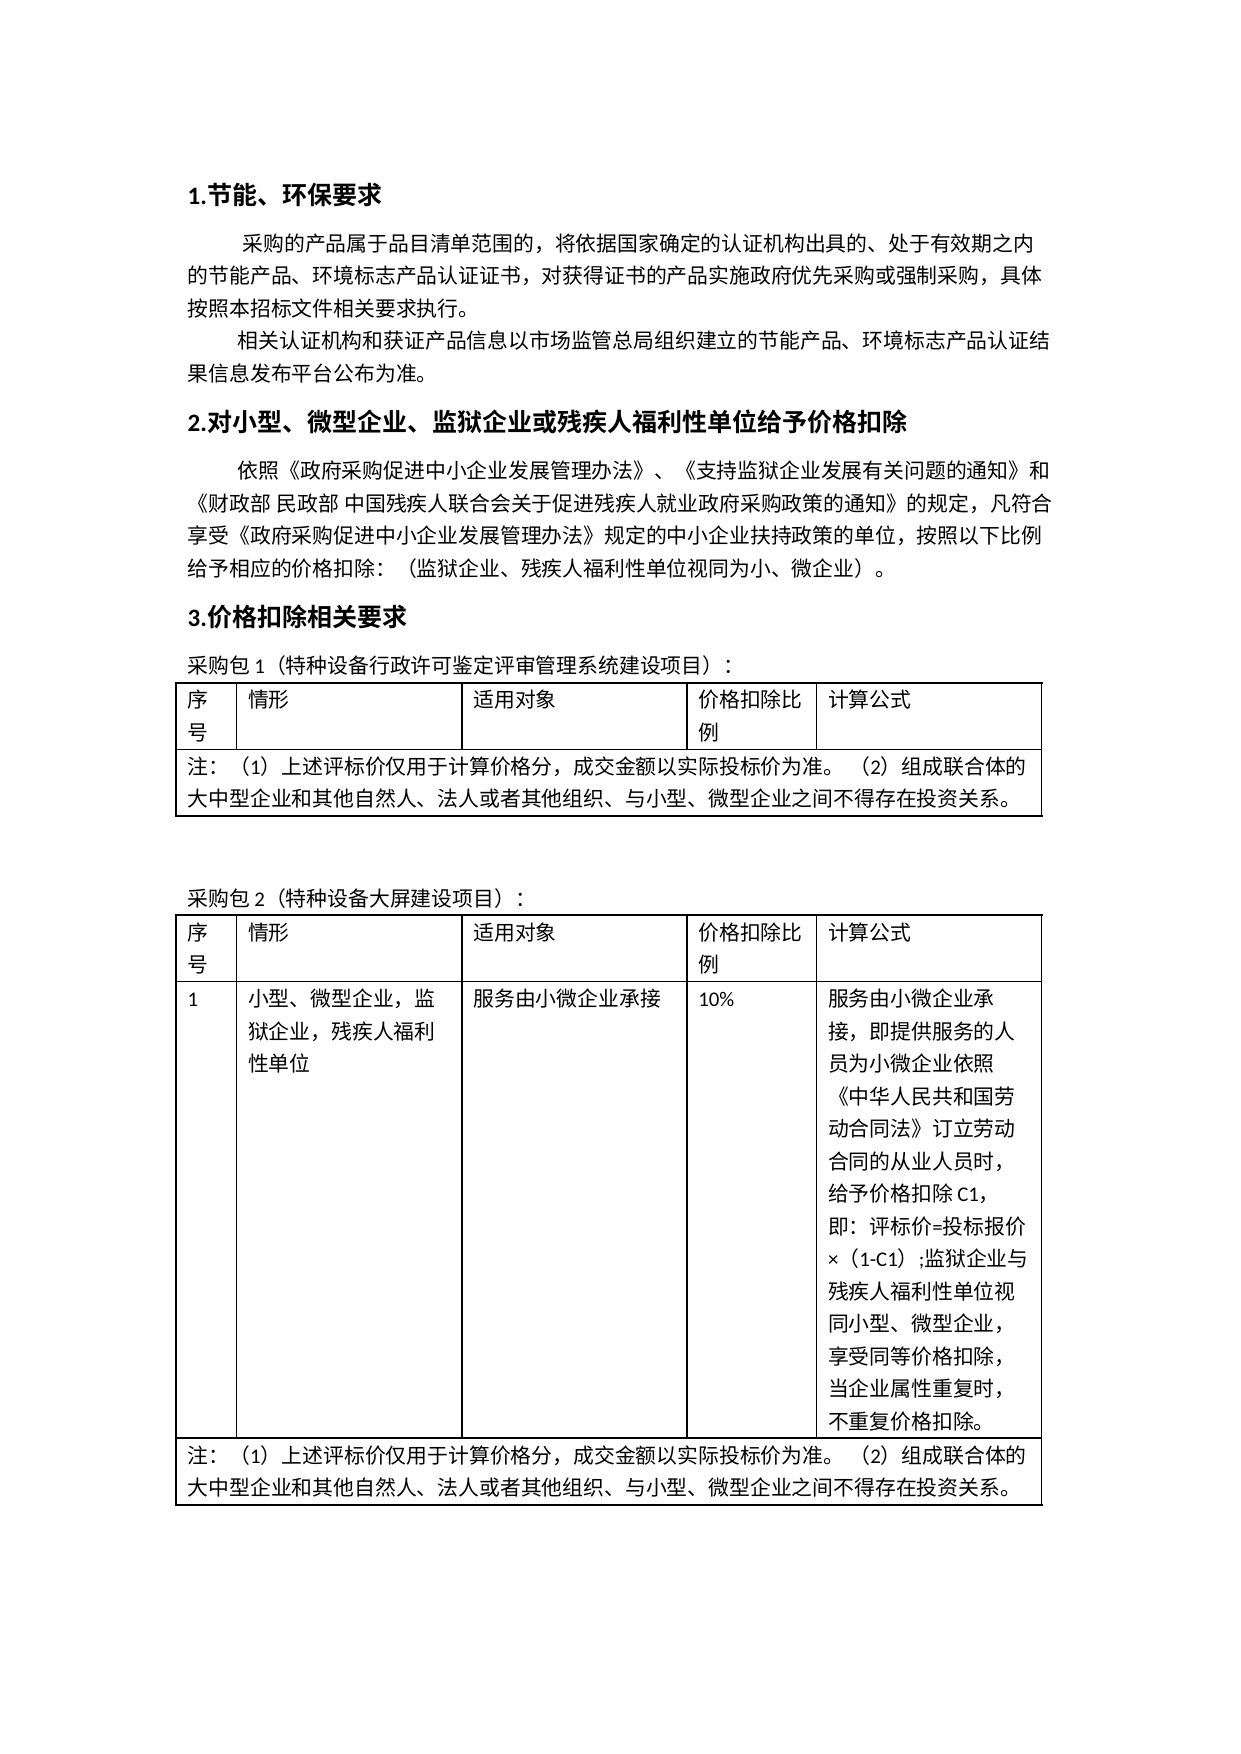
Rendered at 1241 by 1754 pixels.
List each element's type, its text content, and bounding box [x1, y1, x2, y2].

text 采购的产品属于品目清单范围的，将依据国家确定的认证机构出具的、处于有效期之内的节能产品、环境标志产品认证证书，对获得证书的产品实施政府优先采购或强制采购，具体按照本招标文件相关要求执行。 [187, 227, 1053, 324]
table_header 计算公式 [817, 916, 1041, 981]
text 1.节能、环保要求 [187, 162, 1053, 227]
table_header 序号 [177, 916, 236, 981]
text 依照《政府采购促进中小企业发展管理办法》、《支持监狱企业发展有关问题的通知》和《财政部 民政部 中国残疾人联合会关于促进残疾人就业政府采购政策的通知》的规定，凡符合享受《政府采购促进中小企业发展管理办法》规定的中小企业扶持政策的单位，按照以下比例给予相应的价格扣除：（监狱企业、残疾人福利性单位视同为小、微企业）。 [187, 454, 1053, 584]
table_header 价格扣除比例 [688, 916, 816, 981]
text 3.价格扣除相关要求 [187, 584, 1053, 649]
table_header 情形 [237, 916, 461, 981]
table_cell 1 [177, 982, 236, 1437]
table_cell 注：（1）上述评标价仅用于计算价格分，成交金额以实际投标价为准。 （2）组成联合体的大中型企业和其他自然人、法人或者其他组织、与小型、微型企业之间不得存在投资关系。 [177, 750, 1041, 815]
table_cell 10% [688, 982, 816, 1437]
text 采购包2（特种设备大屏建设项目）： [187, 882, 1053, 914]
text 相关认证机构和获证产品信息以市场监管总局组织建立的节能产品、环境标志产品认证结果信息发布平台公布为准。 [187, 324, 1053, 389]
table_header 计算公式 [817, 684, 1041, 748]
table_header 适用对象 [463, 684, 686, 748]
table_cell 小型、微型企业，监狱企业，残疾人福利性单位 [237, 982, 461, 1437]
table_cell 注：（1）上述评标价仅用于计算价格分，成交金额以实际投标价为准。 （2）组成联合体的大中型企业和其他自然人、法人或者其他组织、与小型、微型企业之间不得存在投资关系。 [177, 1439, 1041, 1504]
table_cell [817, 982, 1041, 1437]
text 采购包1（特种设备行政许可鉴定评审管理系统建设项目）： [187, 649, 1053, 682]
table_header 序号 [177, 684, 236, 748]
text 2.对小型、微型企业、监狱企业或残疾人福利性单位给予价格扣除 [187, 389, 1053, 454]
table_header 适用对象 [463, 916, 686, 981]
table_header 价格扣除比例 [688, 684, 816, 748]
table_cell 服务由小微企业承接 [463, 982, 686, 1437]
table_header 情形 [237, 684, 461, 748]
